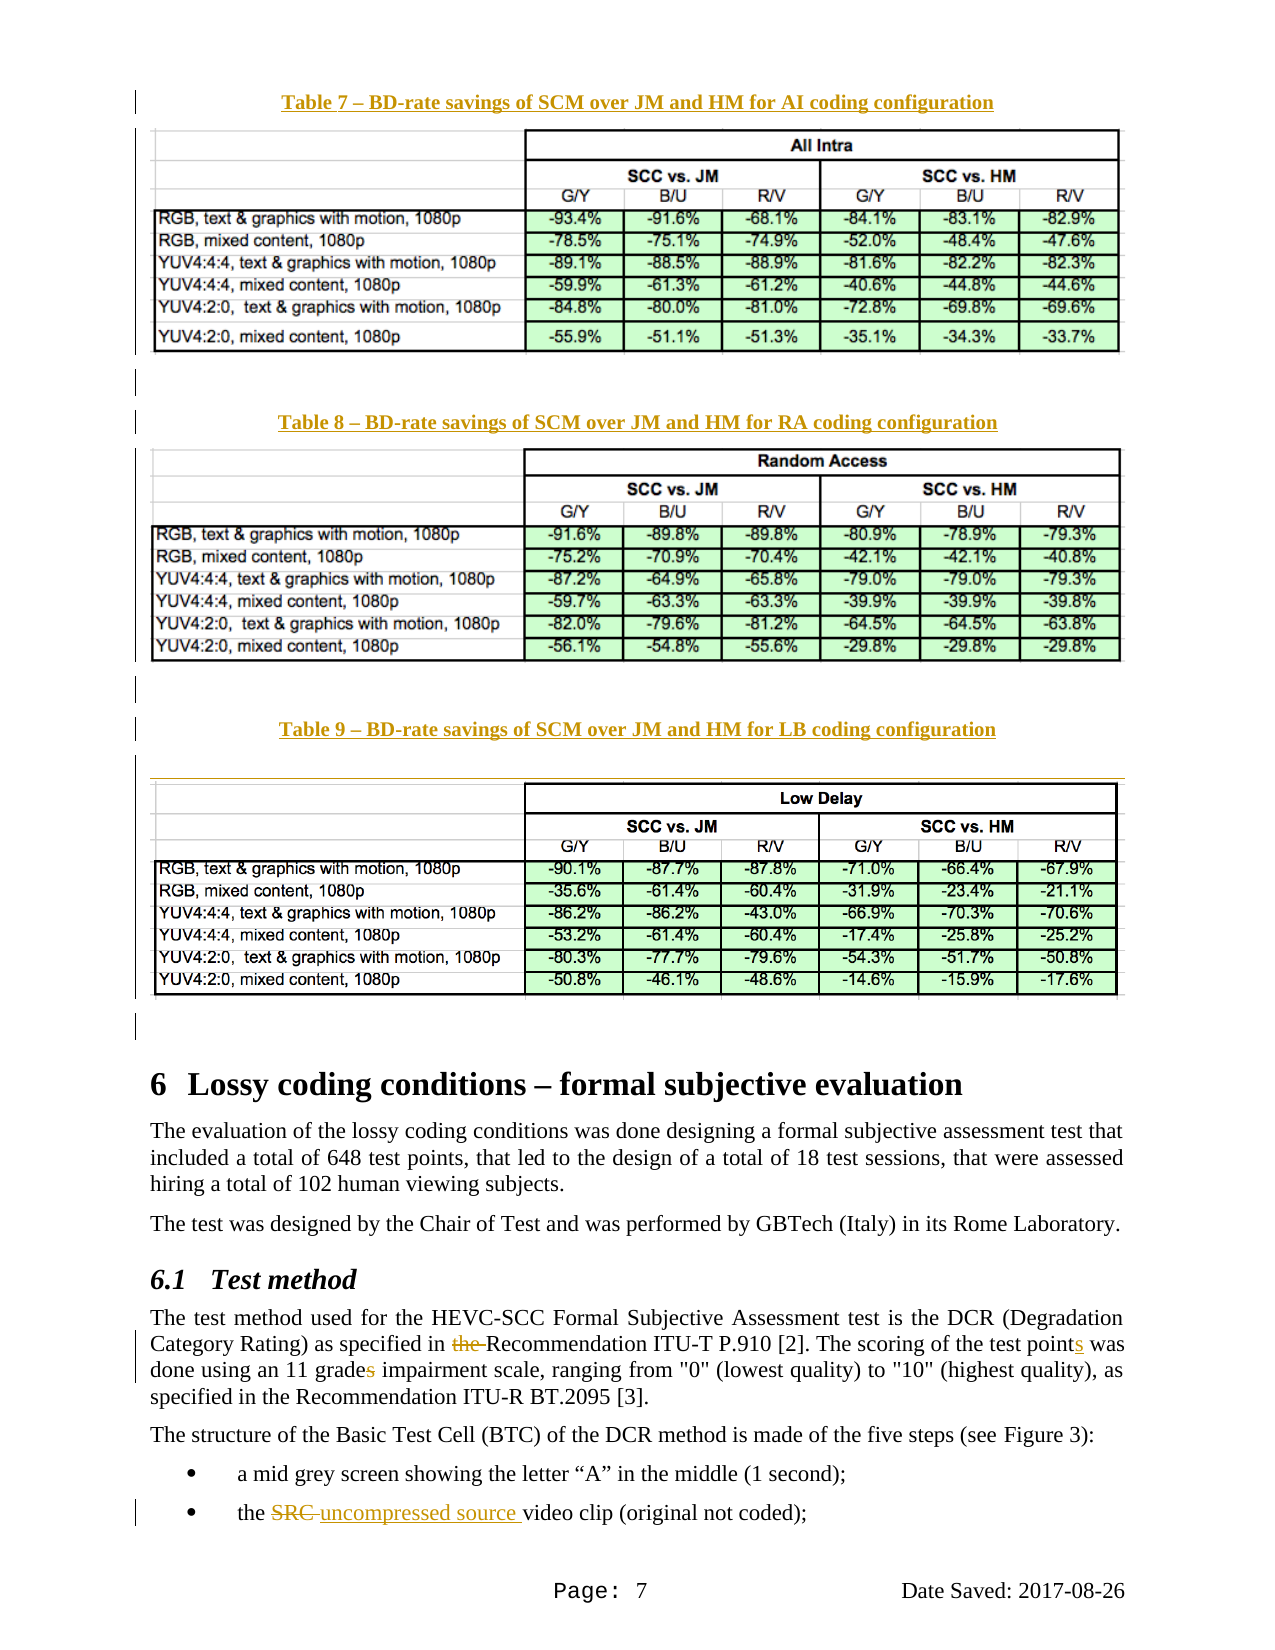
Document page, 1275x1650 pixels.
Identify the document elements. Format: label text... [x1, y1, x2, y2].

picture [150, 448, 1125, 663]
subtitle Test method [150, 1262, 1125, 1295]
list the video clip (original not coded); [187, 1499, 1125, 1526]
subtitle Lossy coding conditions – formal subjective evaluation [150, 1065, 1125, 1103]
picture [150, 128, 1125, 355]
text The evaluation of the lossy coding conditions was done designing a formal subjective assessment test that included a total of 648 test points, that led to the design of a total of 18 test sessions, that were assessed hiring a total of 102 human viewing subjects. [150, 1117, 1125, 1196]
list a mid grey screen showing the letter “A” in the middle (1 second); [187, 1460, 1125, 1487]
text The structure of the Basic Test Cell (BTC) of the DCR method is made of the five steps (see Figure 3): [150, 1422, 1125, 1448]
text The test was designed by the Chair of Test and was performed by GBTech (Italy) in its Rome Laboratory. [150, 1210, 1125, 1237]
picture [150, 781, 1125, 1000]
text The test method used for the HEVC-SCC Formal Subjective Assessment test is the DCR (Degradation Category Rating) as specified in Recommendation ITU-T P.910 [2]. The scoring of the test point was done using an 11 grade impairment scale, ranging from "0" (lowest quality) to "10" (highest quality), as specified in the Recommendation ITU-R BT.2095 [3]. [150, 1304, 1125, 1409]
